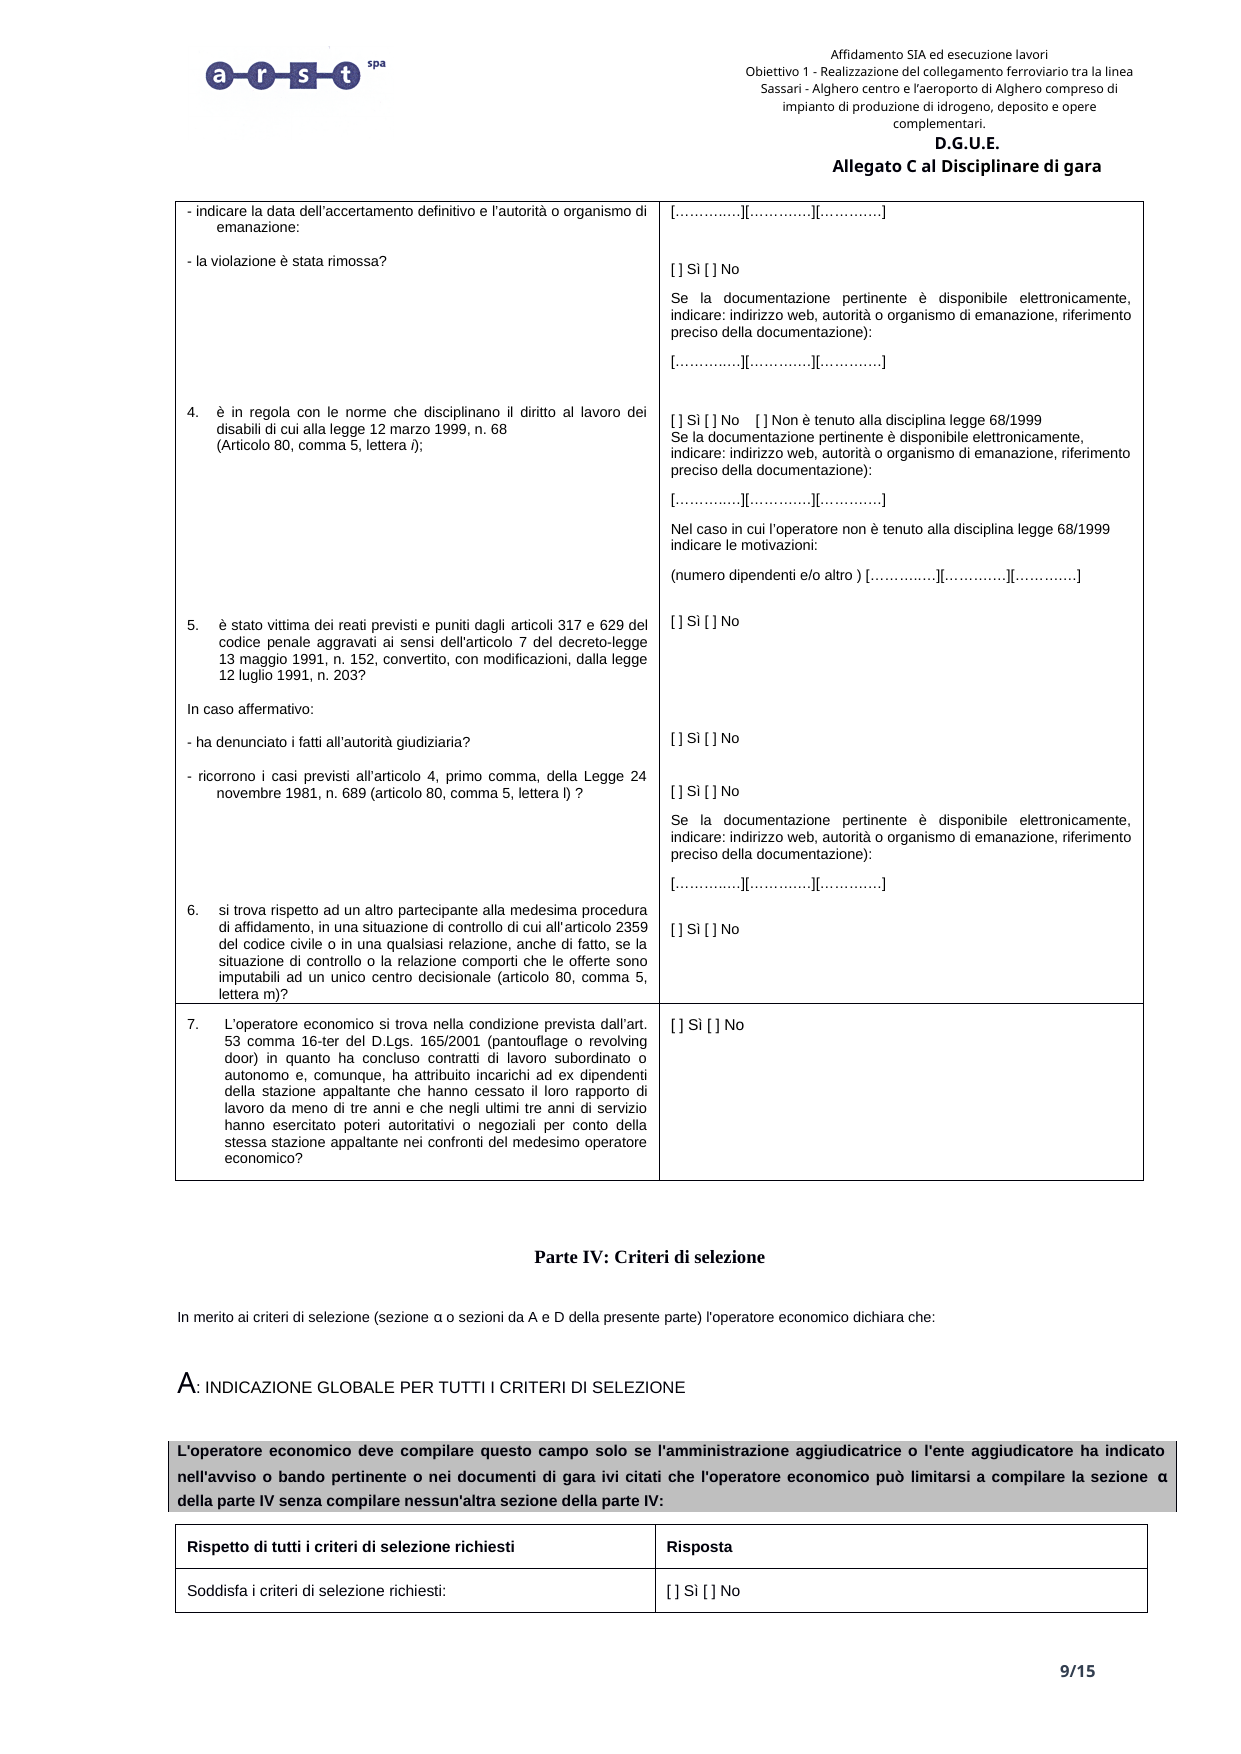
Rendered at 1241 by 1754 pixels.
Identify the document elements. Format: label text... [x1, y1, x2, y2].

text L'operatore economico deve compilare questo campo solo se l'amministrazione aggiudicatrice o l'ente aggiudicatore ha indicato nell'avviso o bando pertinente o nei documenti di gara ivi citati che l'operatore economico può limitarsi a compilare la sezione α della parte IV senza compilare nessun'altra sezione della parte IV: [169, 1441, 1176, 1512]
table_cell [ ] Sì [ ] No [656, 1569, 1147, 1612]
picture [188, 46, 394, 140]
table_cell Soddisfa i criteri di selezione richiesti: [176, 1569, 655, 1612]
table_header Rispetto di tutti i criteri di selezione richiesti [176, 1525, 655, 1568]
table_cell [176, 202, 659, 1002]
text Α: INDICAZIONE GLOBALE PER TUTTI I CRITERI DI SELEZIONE [177, 1350, 1122, 1410]
text In merito ai criteri di selezione (sezione α o sezioni da A e D della presente parte) l'operatore economico dichiara che: [177, 1301, 1122, 1331]
table_cell L’operatore economico si trova nella condizione prevista dall’art. 53 comma 16-ter del D.Lgs. 165/2001 (pantouflage o revolving door) in quanto ha concluso contratti di lavoro subordinato o autonomo e, comunque, ha attribuito incarichi ad ex dipendenti della stazione appaltante che hanno cessato il loro rapporto di lavoro da meno di tre anni e che negli ultimi tre anni di servizio hanno esercitato poteri autoritativi o negoziali per conto della stessa stazione appaltante nei confronti del medesimo operatore economico? [176, 1004, 659, 1179]
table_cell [660, 202, 1143, 1002]
table_header Risposta [656, 1525, 1147, 1568]
table_cell [ ] Sì [ ] No [660, 1004, 1143, 1179]
text Parte IV: Criteri di selezione [177, 1246, 1122, 1268]
